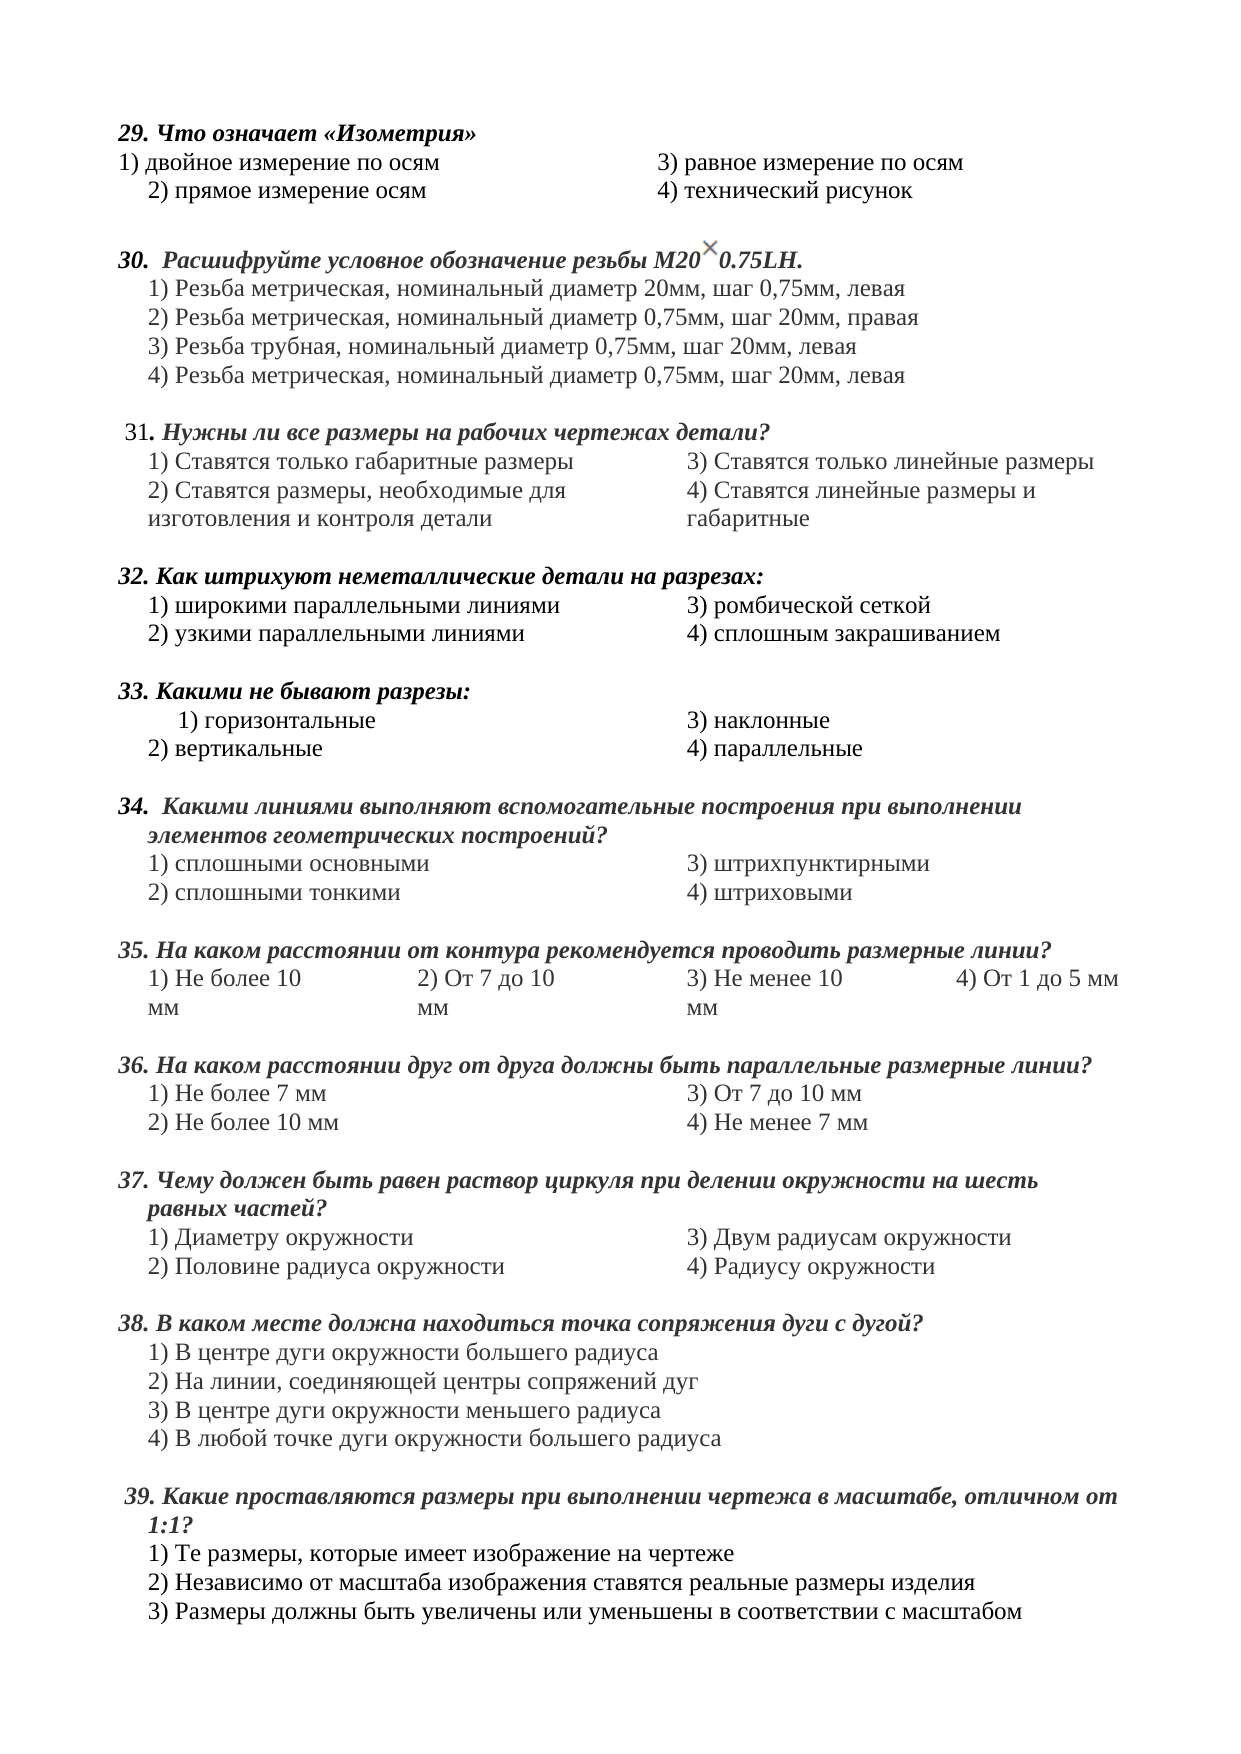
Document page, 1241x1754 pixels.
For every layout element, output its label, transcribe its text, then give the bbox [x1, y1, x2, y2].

text 39. Какие проставляются размеры при выполнении чертежа в масштабе, отличном от 1:1? [118, 1481, 1122, 1538]
text 3) Двум радиусам окружности [687, 1222, 1122, 1251]
text 3) равное измерение по осям [657, 147, 1122, 176]
text 33. Какими не бывают разрезы: [118, 676, 1122, 705]
text 3) Резьба трубная, номинальный диаметр 0,75мм, шаг 20мм, левая [148, 331, 1122, 360]
text 4) параллельные [687, 733, 1122, 762]
text 32. Как штрихуют неметаллические детали на разрезах: [118, 561, 1122, 590]
text 3) штрихпунктирными [687, 848, 1122, 877]
text 2) Независимо от масштаба изображения ставятся реальные размеры изделия [148, 1567, 1122, 1596]
text 4) штриховыми [687, 877, 1122, 906]
text 1) двойное измерение по осям [118, 147, 583, 176]
text 4) Ставятся линейные размеры и габаритные [687, 475, 1122, 532]
text 2) Половине радиуса окружности [148, 1251, 583, 1280]
text 2) сплошными тонкими [148, 877, 583, 906]
text 29. Что означает «Изометрия» [118, 118, 1122, 147]
text 36. На каком расстоянии друг от друга должны быть параллельные размерные линии? [118, 1050, 1122, 1078]
text 4) технический рисунок [657, 176, 1122, 204]
text 4) Не менее 7 мм [687, 1107, 1122, 1136]
text 1) Диаметру окружности [148, 1222, 583, 1251]
text 2) Резьба метрическая, номинальный диаметр 0,75мм, шаг 20мм, правая [148, 302, 1122, 331]
text 1) широкими параллельными линиями [148, 590, 583, 618]
text 30. Расшифруйте условное обозначение резьбы M200.75LH. [118, 233, 1122, 273]
text 3) Ставятся только линейные размеры [687, 446, 1122, 475]
text 2) узкими параллельными линиями [148, 618, 583, 647]
text 3) В центре дуги окружности меньшего радиуса [148, 1395, 1122, 1423]
text 38. В каком месте должна находиться точка сопряжения дуги с дугой? [118, 1308, 1122, 1337]
text 1) Не более 10 мм [148, 963, 314, 1021]
text 2) От 7 до 10 мм [417, 963, 583, 1021]
text 1) сплошными основными [148, 848, 583, 877]
text 1) Те размеры, которые имеет изображение на чертеже [148, 1538, 1122, 1567]
text 2) Не более 10 мм [148, 1107, 583, 1136]
text 3) Размеры должны быть увеличены или уменьшены в соответствии с масштабом [148, 1596, 1122, 1625]
text 3) ромбической сеткой [687, 590, 1122, 618]
text 2) Ставятся размеры, необходимые для изготовления и контроля детали [148, 475, 583, 532]
text 1) Не более 7 мм [148, 1078, 583, 1107]
text 1) Резьба метрическая, номинальный диаметр 20мм, шаг 0,75мм, левая [148, 273, 1122, 302]
picture [701, 233, 719, 268]
text 4) сплошным закрашиванием [687, 618, 1122, 647]
text 3) наклонные [687, 705, 1122, 733]
text 31. Нужны ли все размеры на рабочих чертежах детали? [118, 417, 1122, 446]
text 1) В центре дуги окружности большего радиуса [148, 1337, 1122, 1366]
text 1) Ставятся только габаритные размеры [148, 446, 583, 475]
text 2) прямое измерение осям [148, 176, 583, 204]
text 4) От 1 до 5 мм [956, 963, 1122, 992]
text 2) На линии, соединяющей центры сопряжений дуг [148, 1366, 1122, 1395]
text 2) вертикальные [148, 733, 583, 762]
text 3) От 7 до 10 мм [687, 1078, 1122, 1107]
text 1) горизонтальные [148, 705, 583, 733]
text 35. На каком расстоянии от контура рекомендуется проводить размерные линии? [118, 935, 1122, 963]
text 4) Резьба метрическая, номинальный диаметр 0,75мм, шаг 20мм, левая [148, 360, 1122, 388]
text 3) Не менее 10 мм [686, 963, 852, 1021]
text 37. Чему должен быть равен раствор циркуля при делении окружности на шесть равных частей? [118, 1165, 1122, 1222]
text 34. Какими линиями выполняют вспомогательные построения при выполнении элементов геометрических построений? [118, 791, 1122, 848]
text 4) Радиусу окружности [687, 1251, 1122, 1280]
text 4) В любой точке дуги окружности большего радиуса [148, 1423, 1122, 1452]
